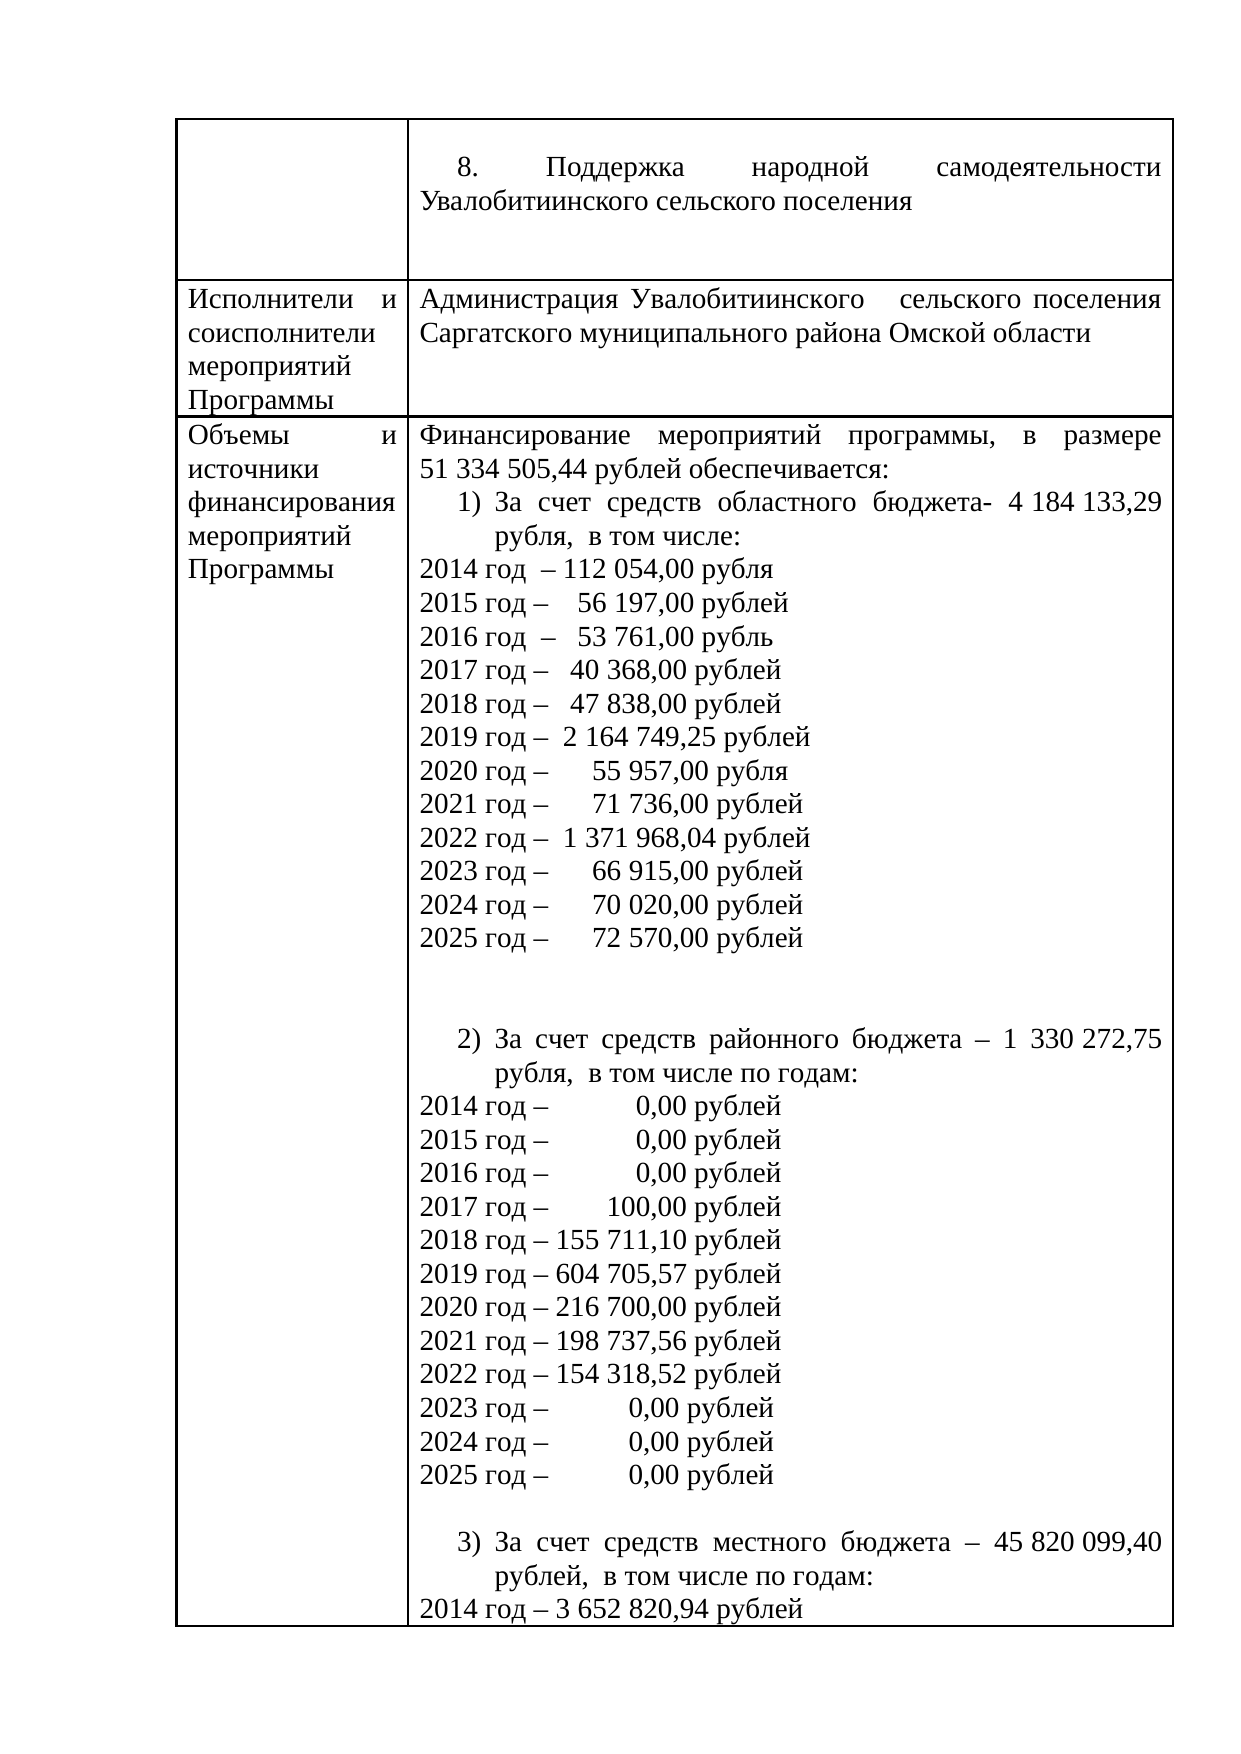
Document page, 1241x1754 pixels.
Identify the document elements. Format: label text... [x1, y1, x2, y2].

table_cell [409, 418, 1172, 1625]
table_cell Исполнители и соисполнители мероприятий Программы [178, 281, 407, 415]
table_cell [409, 120, 1172, 279]
table_cell Администрация Увалобитиинского сельского поселения Саргатского муниципального района Омской области [409, 281, 1172, 415]
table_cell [178, 418, 407, 1625]
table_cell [178, 120, 407, 279]
